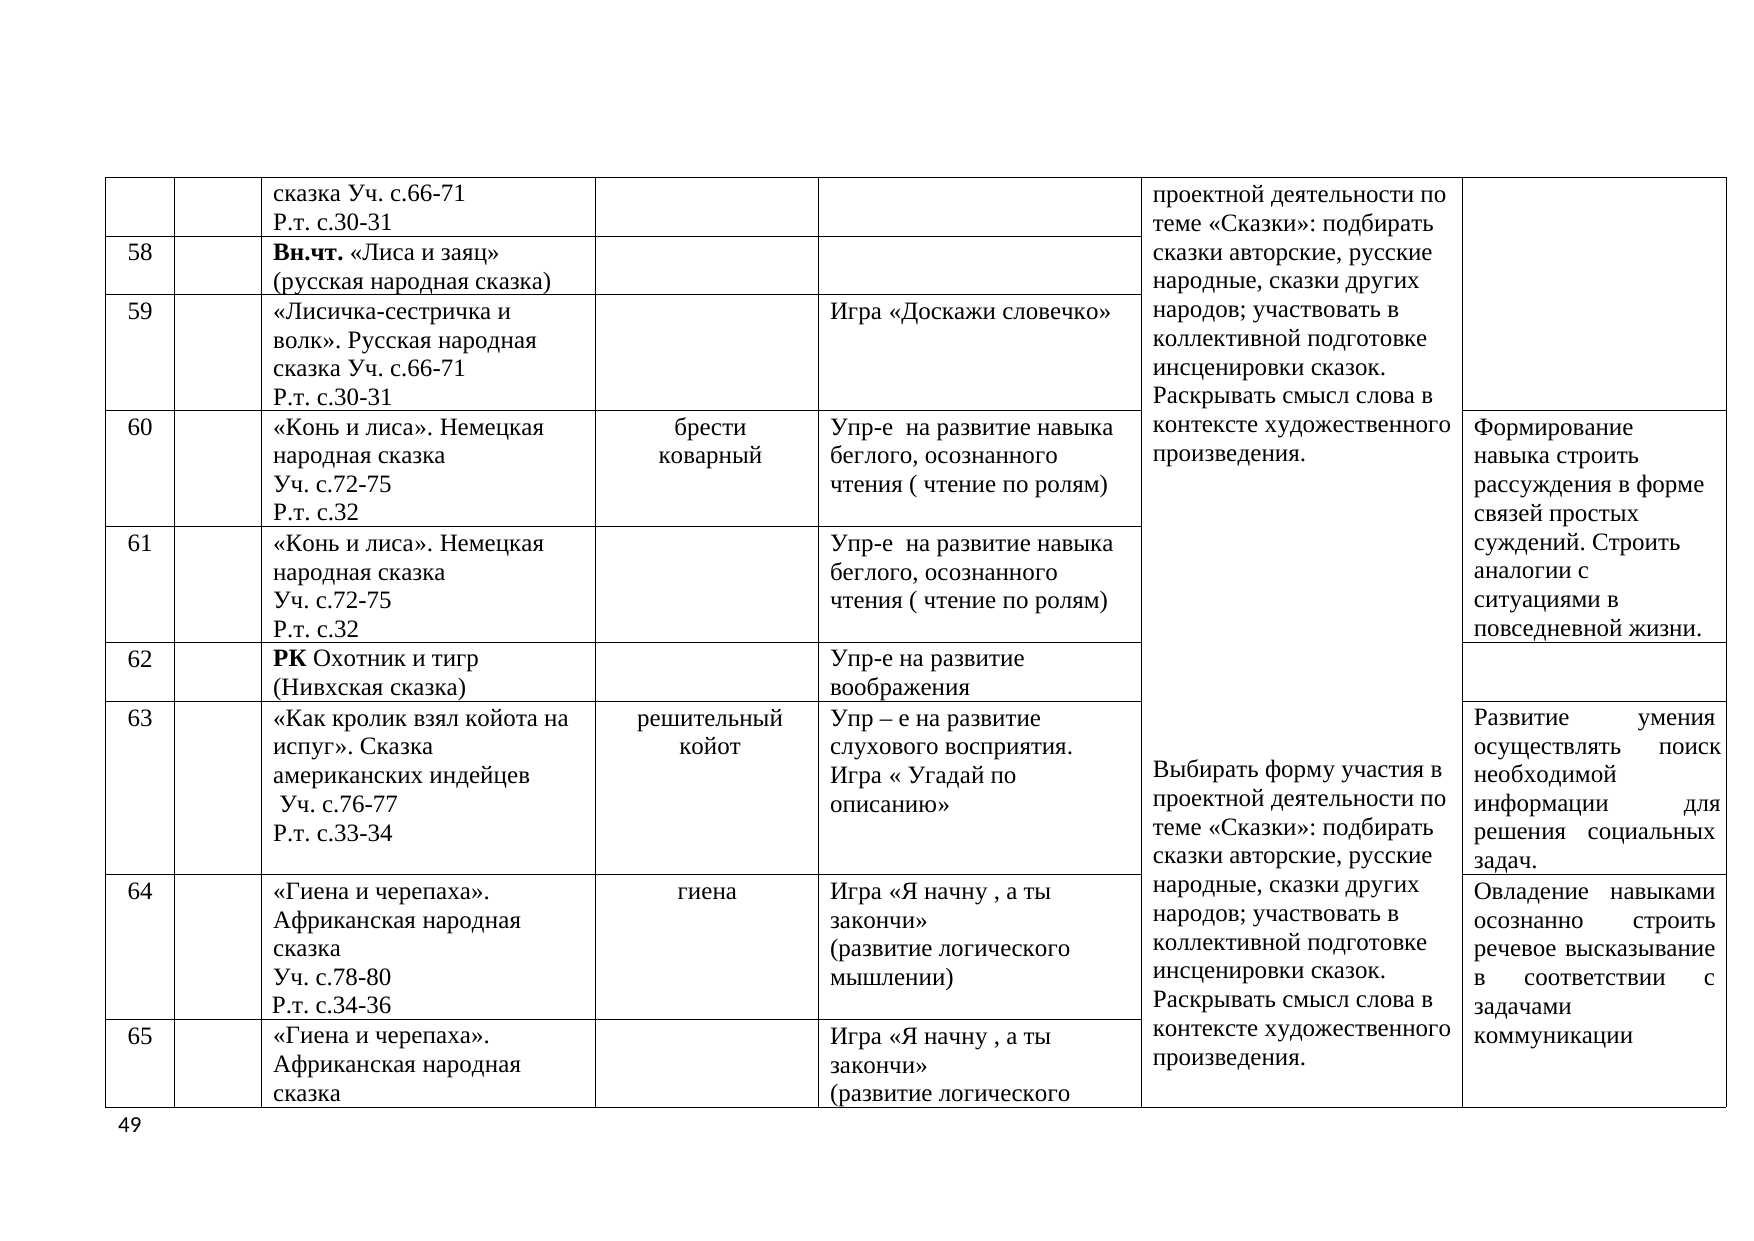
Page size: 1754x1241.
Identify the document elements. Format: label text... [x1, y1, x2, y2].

table_cell 61 [106, 527, 174, 642]
table_cell [1463, 643, 1726, 701]
table_cell решительный койот [596, 702, 818, 874]
table_cell 63 [106, 702, 174, 874]
table_cell брести коварный [596, 411, 818, 526]
table_header [596, 178, 818, 236]
table_cell Овладение навыками осознанно строить речевое высказывание в соответствии с задачами коммуникации [1463, 875, 1726, 1106]
table_cell 58 [106, 237, 174, 294]
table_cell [262, 295, 595, 410]
table_cell «Гиена и черепаха». Африканская народная сказка Уч. с.78-80 Р.т. с.34-36 [262, 875, 595, 1019]
table_header [175, 178, 261, 236]
table_header проектной деятельности по теме «Сказки»: подбирать сказки авторские, русские народные, сказки других народов; участвовать в коллективной подготовке инсценировки сказок. Раскрывать смысл слова в контексте художественного произведения. Выбирать форму участия в проектной деятельности по теме «Сказки»: подбирать сказки авторские, русские народные, сказки других народов; участвовать в коллективной подготовке инсценировки сказок. Раскрывать смысл слова в контексте художественного произведения. [1142, 178, 1462, 1106]
table_cell [596, 527, 818, 642]
table_cell Игра «Я начну , а ты закончи» (развитие логического мышлении) [819, 875, 1141, 1019]
table_header [819, 178, 1141, 236]
table_cell [175, 875, 261, 1019]
table_cell «Конь и лиса». Немецкая народная сказка Уч. с.72-75 Р.т. с.32 [262, 411, 595, 526]
table_cell Упр-е на развитие воображения [819, 643, 1141, 701]
table_cell [175, 702, 261, 874]
table_cell [819, 237, 1141, 294]
table_cell Игра «Я начну , а ты закончи» (развитие логического [819, 1020, 1141, 1106]
table_cell [175, 237, 261, 294]
table_header [1463, 178, 1726, 410]
table_cell Формирование навыка строить рассуждения в форме связей простых суждений. Строить аналогии с ситуациями в повседневной жизни. [1463, 411, 1726, 642]
table_cell [596, 295, 818, 410]
table_cell [596, 1020, 818, 1106]
table_cell Упр – е на развитие слухового восприятия. Игра « Угадай по описанию» [819, 702, 1141, 874]
table_cell «Гиена и черепаха». Африканская народная сказка [262, 1020, 595, 1106]
table_cell [175, 643, 261, 701]
table_cell Развитие умения осуществлять поиск необходимой информации для решения социальных задач. [1463, 702, 1726, 874]
table_cell «Конь и лиса». Немецкая народная сказка Уч. с.72-75 Р.т. с.32 [262, 527, 595, 642]
table_header [106, 178, 174, 236]
table_cell 62 [106, 643, 174, 701]
table_cell «Как кролик взял койота на испуг». Сказка американских индейцев Уч. с.76-77 Р.т. с.33-34 [262, 702, 595, 874]
table_cell [175, 1020, 261, 1106]
table_header сказка Уч. с.66-71 Р.т. с.30-31 [262, 178, 595, 236]
table_cell Упр-е на развитие навыка беглого, осознанного чтения ( чтение по ролям) [819, 527, 1141, 642]
table_cell Вн.чт. «Лиса и заяц» (русская народная сказка) [262, 237, 595, 294]
table_cell РК Охотник и тигр (Нивхская сказка) [262, 643, 595, 701]
table_cell [596, 643, 818, 701]
table_cell Упр-е на развитие навыка беглого, осознанного чтения ( чтение по ролям) [819, 411, 1141, 526]
table_cell 65 [106, 1020, 174, 1106]
table_cell [175, 411, 261, 526]
table_cell 59 [106, 295, 174, 410]
table_cell [175, 527, 261, 642]
table_cell [175, 295, 261, 410]
table_cell Игра «Доскажи словечко» [819, 295, 1141, 410]
text 49 [118, 1110, 1730, 1138]
table_cell 64 [106, 875, 174, 1019]
table_cell гиена [596, 875, 818, 1019]
table_cell 60 [106, 411, 174, 526]
table_cell [596, 237, 818, 294]
